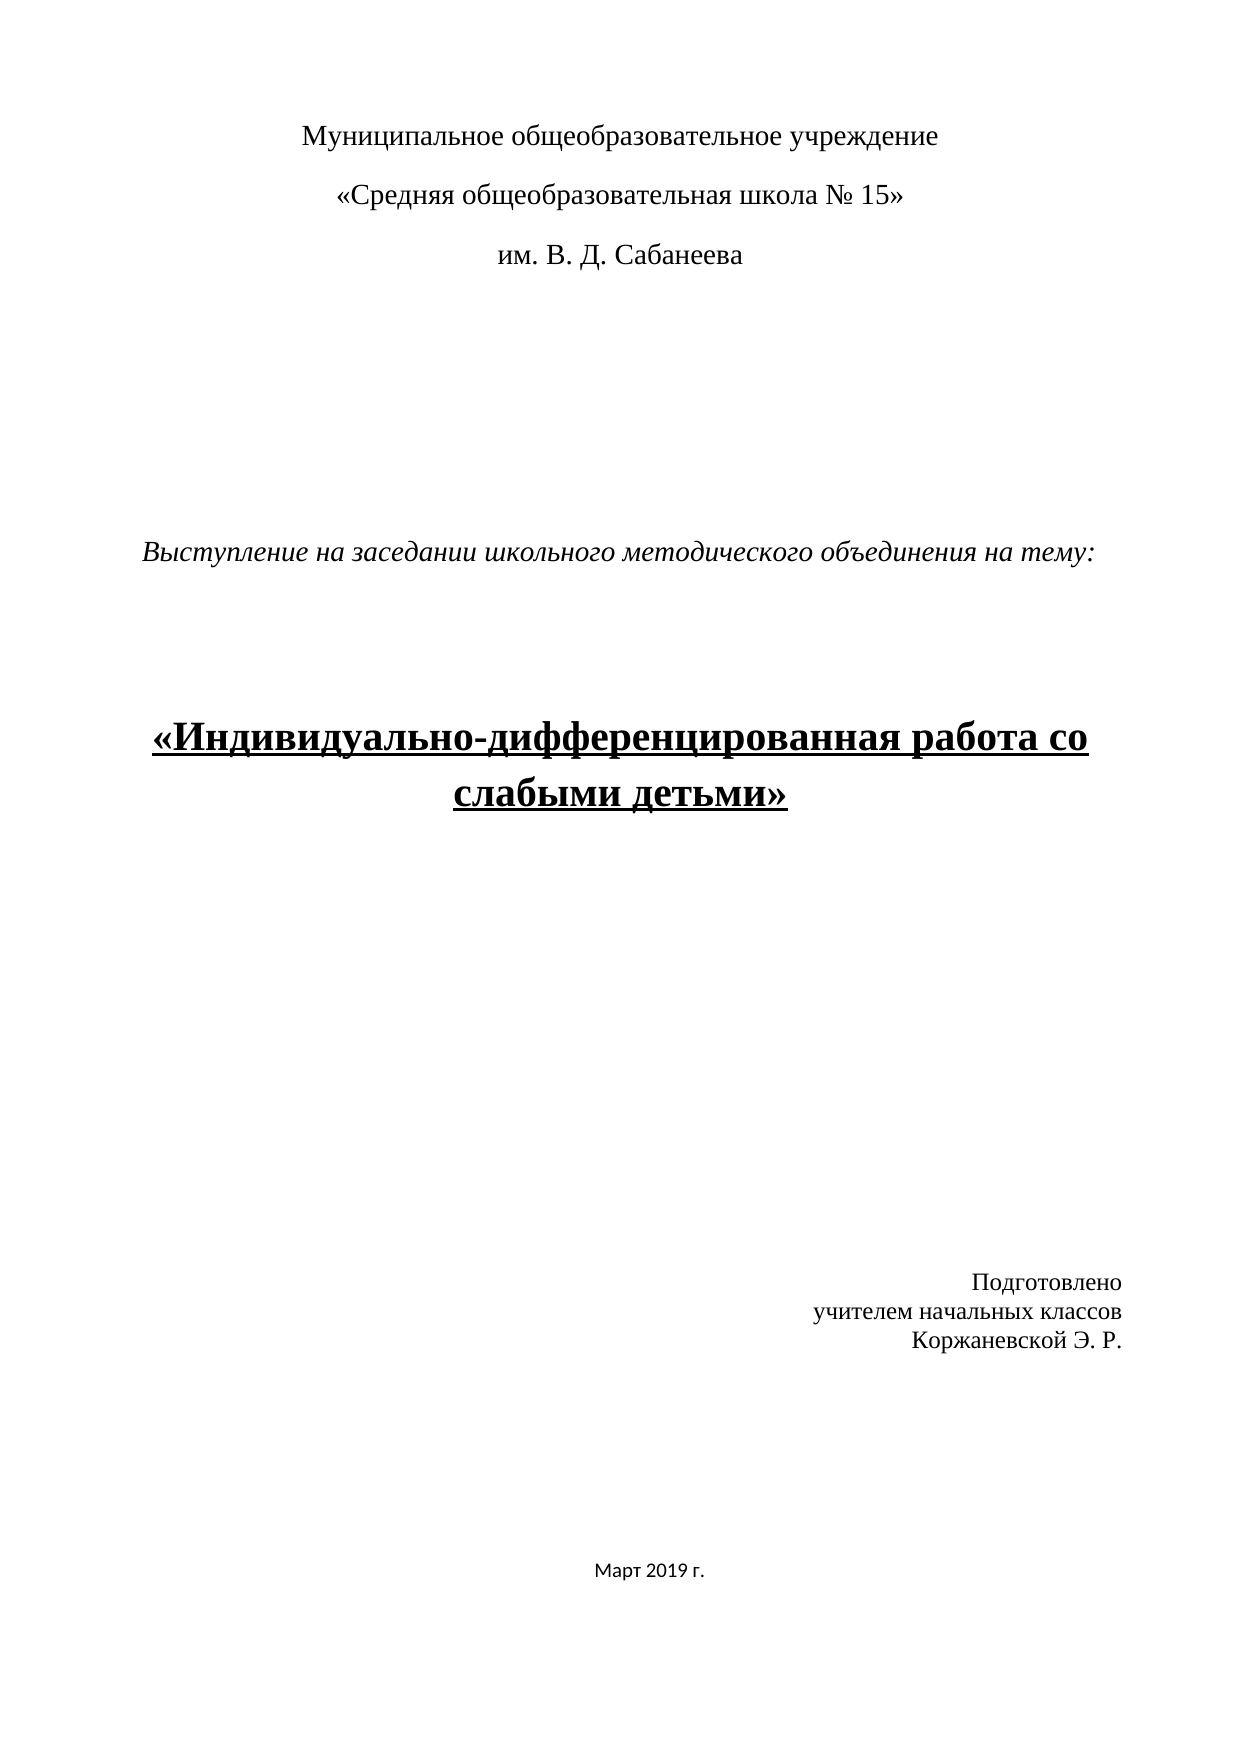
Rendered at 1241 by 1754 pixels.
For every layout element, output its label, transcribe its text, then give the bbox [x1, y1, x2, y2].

text Март 2019 г. [118, 1557, 1122, 1582]
text Коржаневской Э. Р. [118, 1325, 1122, 1354]
text «Индивидуально-дифференцированная работа со слабыми детьми» [118, 712, 1122, 815]
text Муниципальное общеобразовательное учреждение [118, 118, 1122, 152]
text им. В. Д. Сабанеева [118, 237, 1122, 270]
text Выступление на заседании школьного методического объединения на тему: [118, 534, 1122, 567]
text учителем начальных классов [118, 1296, 1122, 1325]
text Подготовлено [118, 1267, 1122, 1296]
text «Средняя общеобразовательная школа № 15» [118, 177, 1122, 211]
